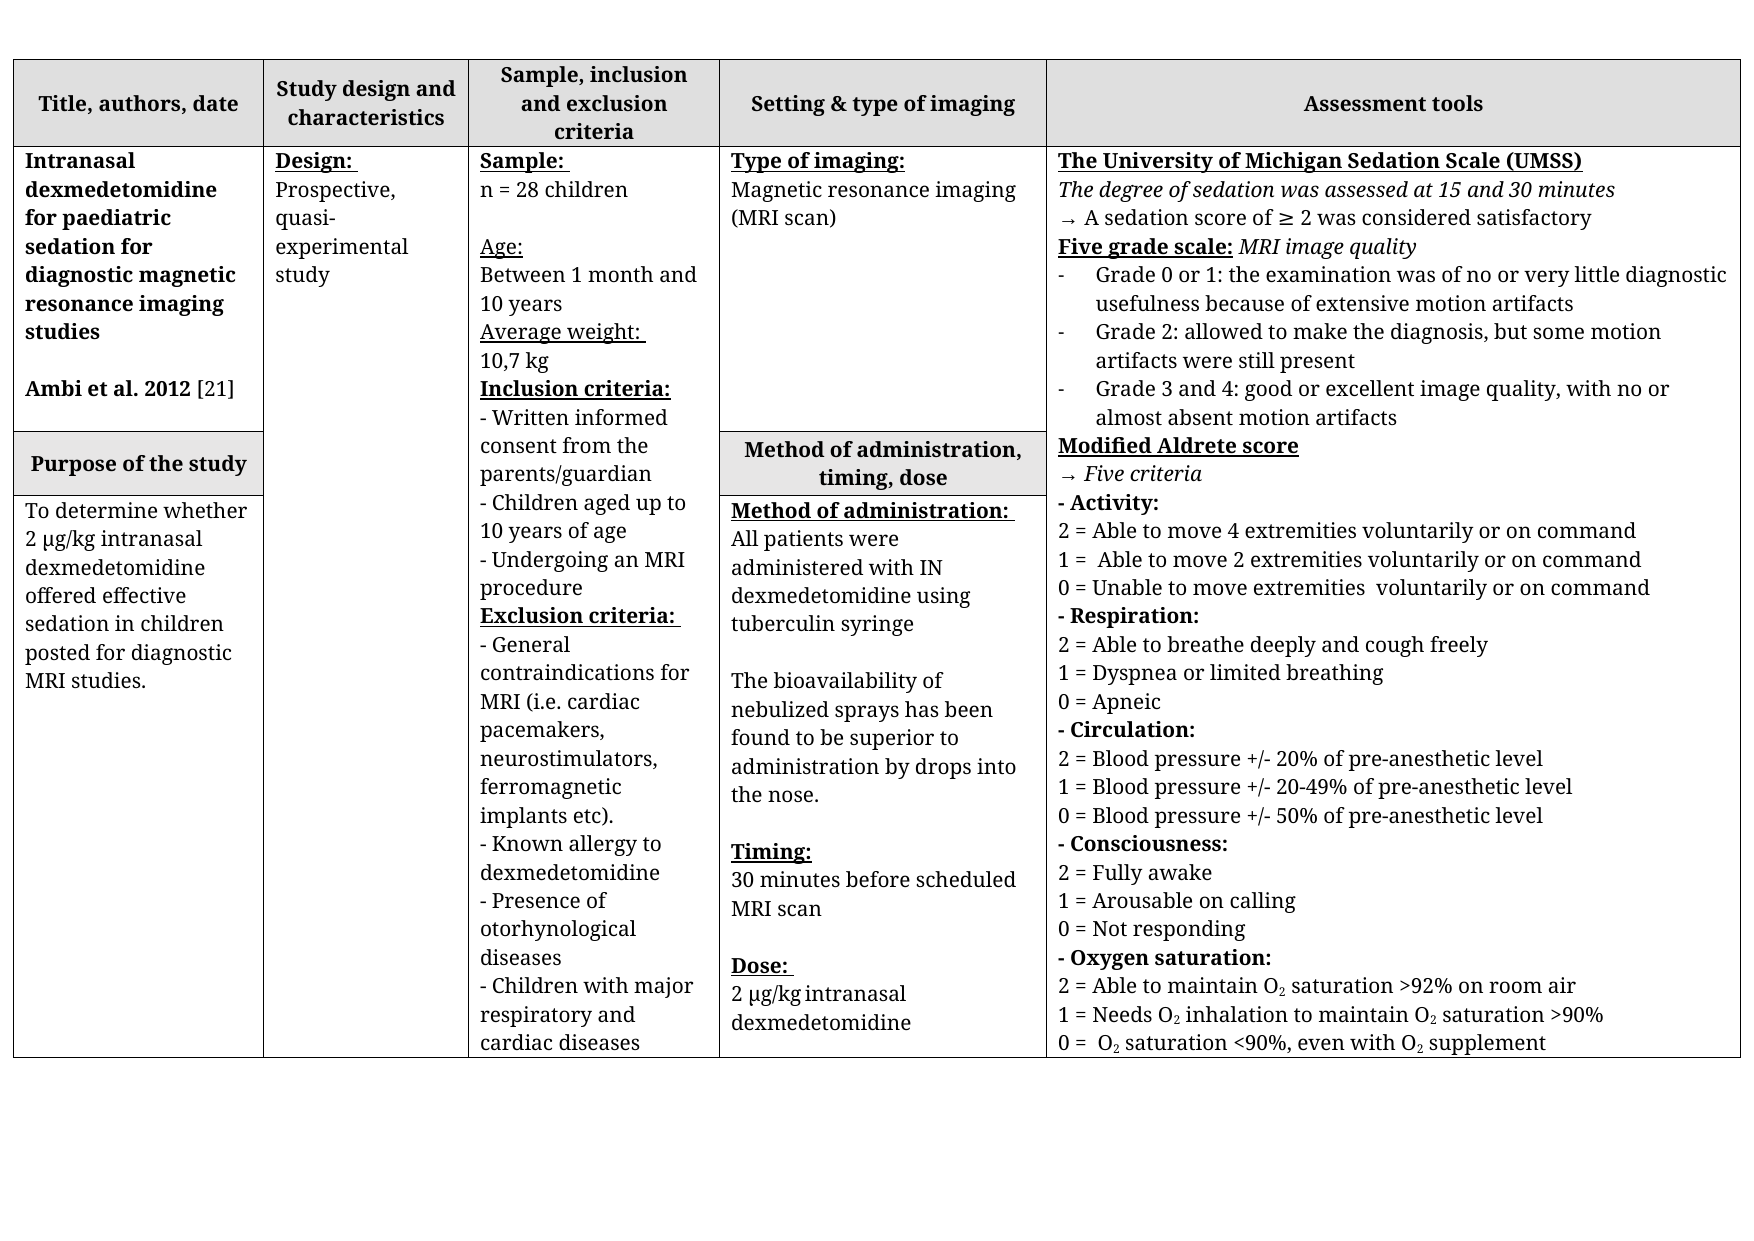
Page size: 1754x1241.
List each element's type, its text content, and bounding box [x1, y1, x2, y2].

table_header Setting & type of imaging [720, 60, 1046, 146]
table_cell Sample: n = 28 children Age: Between 1 month and 10 years Average weight: 10,7 kg Inclusion criteria: - Written informed consent from the parents/guardian - Children aged up to 10 years of age - Undergoing an MRI procedure Exclusion criteria: - General contraindications for MRI (i.e. cardiac pacemakers, neurostimulators, ferromagnetic implants etc). - Known allergy to dexmedetomidine - Presence of otorhynological diseases - Children with major respiratory and cardiac diseases [469, 147, 719, 1057]
table_cell Design: Prospective, quasi-experimental study [264, 147, 468, 1057]
table_header Assessment tools [1047, 60, 1740, 146]
table_header Sample, inclusion and exclusion criteria [469, 60, 719, 146]
table_cell Purpose of the study [14, 432, 263, 495]
table_cell Method of administration: All patients were administered with IN dexmedetomidine using tuberculin syringe The bioavailability of nebulized sprays has been found to be superior to administration by drops into the nose. Timing: 30 minutes before scheduled MRI scan Dose: 2 µg/kg intranasal dexmedetomidine [720, 496, 1046, 1057]
table_cell The University of Michigan Sedation Scale (UMSS) The degree of sedation was assessed at 15 and 30 minutes → A sedation score of ≥ 2 was considered satisfactory Five grade scale: MRI image quality Grade 0 or 1: the examination was of no or very little diagnostic usefulness because of extensive motion artifacts Grade 2: allowed to make the diagnosis, but some motion artifacts were still present Grade 3 and 4: good or excellent image quality, with no or almost absent motion artifacts Modified Aldrete score → Five criteria - Activity: 2 = Able to move 4 extremities voluntarily or on command 1 = Able to move 2 extremities voluntarily or on command 0 = Unable to move extremities voluntarily or on command - Respiration: 2 = Able to breathe deeply and cough freely 1 = Dyspnea or limited breathing 0 = Apneic - Circulation: 2 = Blood pressure +/- 20% of pre-anesthetic level 1 = Blood pressure +/- 20-49% of pre-anesthetic level 0 = Blood pressure +/- 50% of pre-anesthetic level - Consciousness: 2 = Fully awake 1 = Arousable on calling 0 = Not responding - Oxygen saturation: 2 = Able to maintain O2 saturation >92% on room air 1 = Needs O2 inhalation to maintain O2 saturation >90% 0 = O2 saturation <90%, even with O2 supplement [1047, 147, 1740, 1057]
table_cell Method of administration, timing, dose [720, 432, 1046, 495]
table_cell Intranasal dexmedetomidine for paediatric sedation for diagnostic magnetic resonance imaging studies Ambi et al. 2012 [21] [14, 147, 263, 431]
table_header Title, authors, date [14, 60, 263, 146]
table_cell To determine whether 2 µg/kg intranasal dexmedetomidine offered effective sedation in children posted for diagnostic MRI studies. [14, 496, 263, 1057]
table_cell Type of imaging: Magnetic resonance imaging (MRI scan) [720, 147, 1046, 431]
table_header Study design and characteristics [264, 60, 468, 146]
